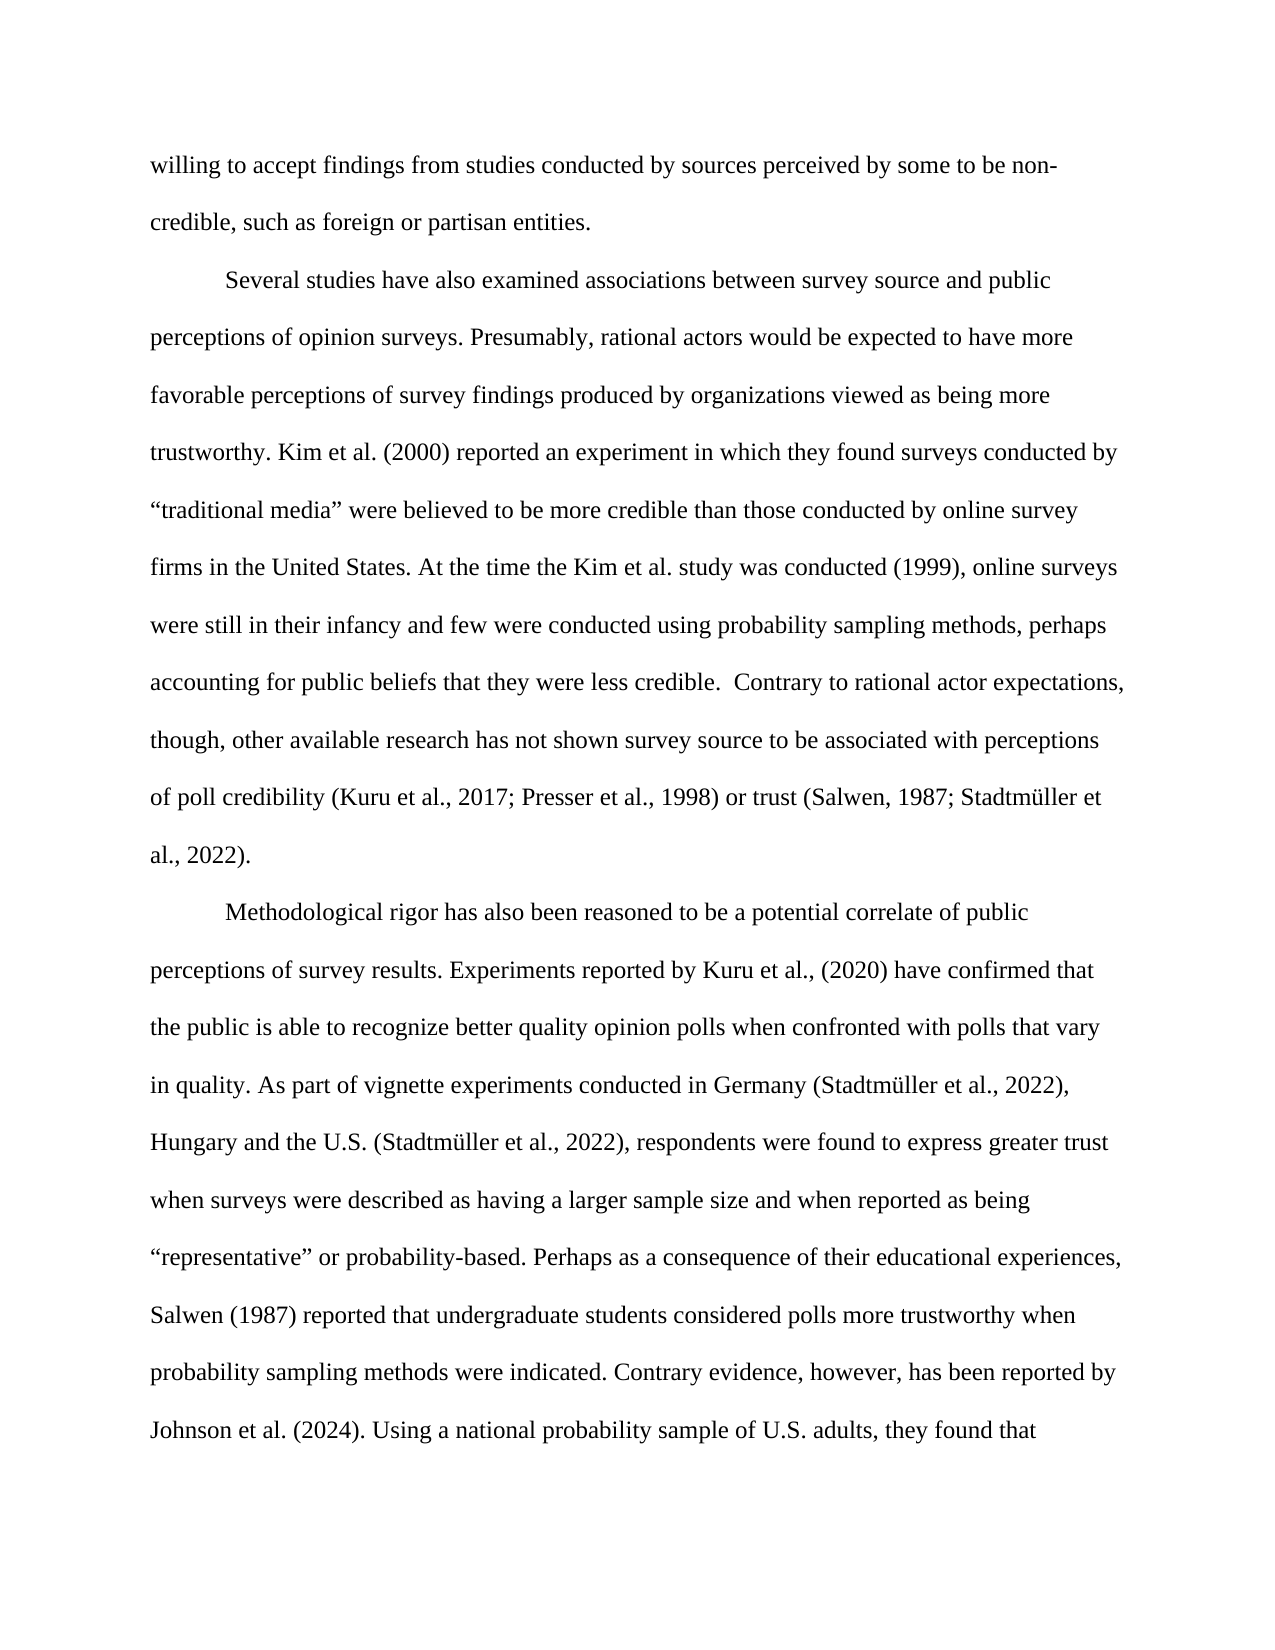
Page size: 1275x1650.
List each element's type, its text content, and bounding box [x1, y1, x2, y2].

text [150, 897, 1125, 1444]
text Several studies have also examined associations between survey source and public perceptions of opinion surveys. Presumably, rational actors would be expected to have more favorable perceptions of survey findings produced by organizations viewed as being more trustworthy. Kim et al. (2000) reported an experiment in which they found surveys conducted by “traditional media” were believed to be more credible than those conducted by online survey firms in the United States. At the time the Kim et al. study was conducted (1999), online surveys were still in their infancy and few were conducted using probability sampling methods, perhaps accounting for public beliefs that they were less credible. Contrary to rational actor expectations, though, other available research has not shown survey source to be associated with perceptions of poll credibility (Kuru et al., 2017; Presser et al., 1998) or trust (Salwen, 1987; Stadtmüller et al., 2022). [150, 265, 1125, 869]
text It seems reasonable to expect that objective features of individual survey studies may influence respondent evaluations of their quality and trustworthiness (Salwen, 1987). For example, research suggests that survey sponsorship can be associated with public perceptions of opinion polls and their credibility. In a nationwide U.S. survey, for example, Presser et al. (1998) found that mentioning a survey sponsor who holds a directional position on the policy issue of interest reduced the perceived poll credibility in four of the six vignettes examined. Consistent with the rational actor perspective (Downs, 1957) this suggests that respondents may be less willing to accept findings from studies conducted by sources perceived by some to be non-credible, such as foreign or partisan entities. [150, 150, 1125, 236]
